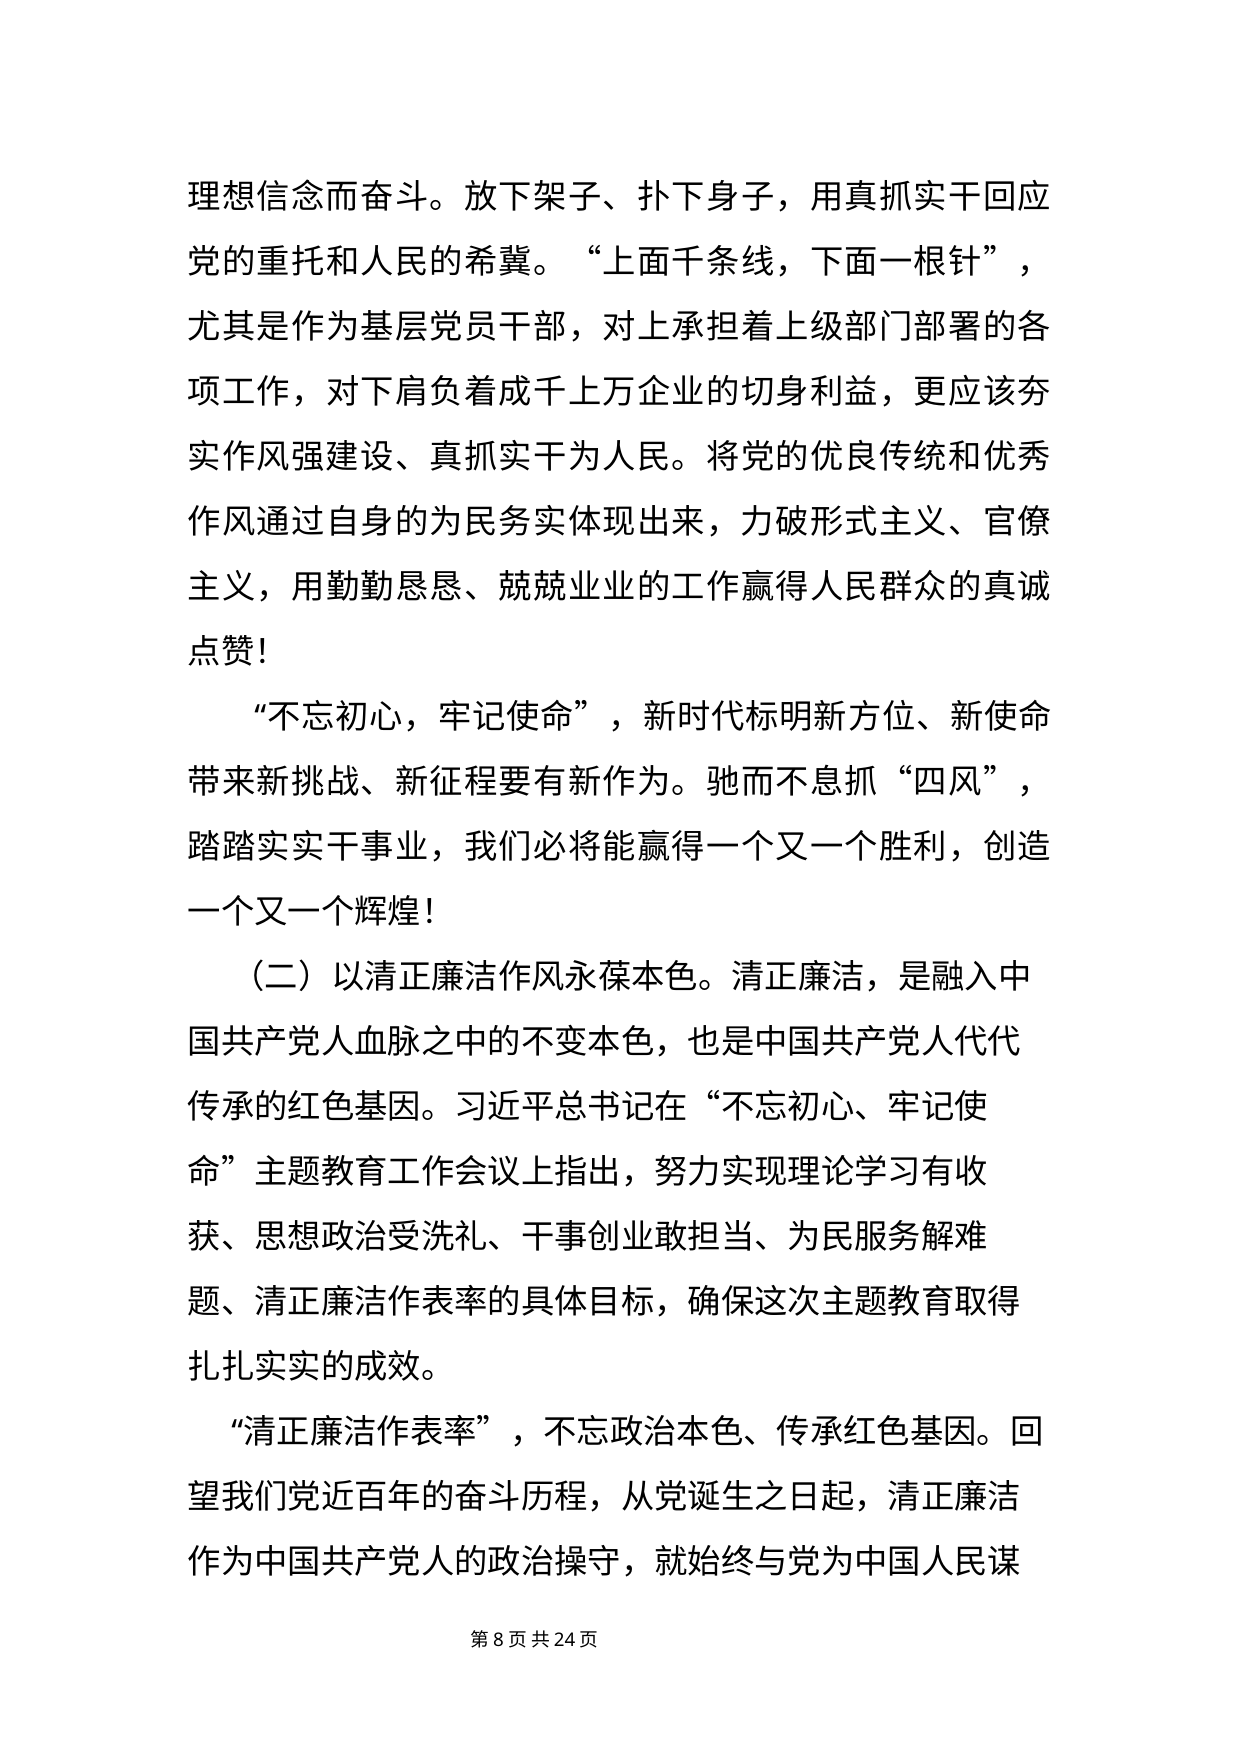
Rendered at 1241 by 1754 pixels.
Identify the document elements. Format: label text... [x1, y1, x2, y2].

text “不忘初心，牢记使命”，新时代标明新方位、新使命带来新挑战、新征程要有新作为。驰而不息抓“四风”，踏踏实实干事业，我们必将能赢得一个又一个胜利，创造一个又一个辉煌！ [187, 682, 1053, 942]
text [187, 1397, 1053, 1592]
text （二）以清正廉洁作风永葆本色。清正廉洁，是融入中国共产党人血脉之中的不变本色，也是中国共产党人代代传承的红色基因。习近平总书记在“不忘初心、牢记使命”主题教育工作会议上指出，努力实现理论学习有收获、思想政治受洗礼、干事创业敢担当、为民服务解难题、清正廉洁作表率的具体目标，确保这次主题教育取得扎扎实实的成效。 [187, 942, 1053, 1397]
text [187, 162, 1053, 682]
